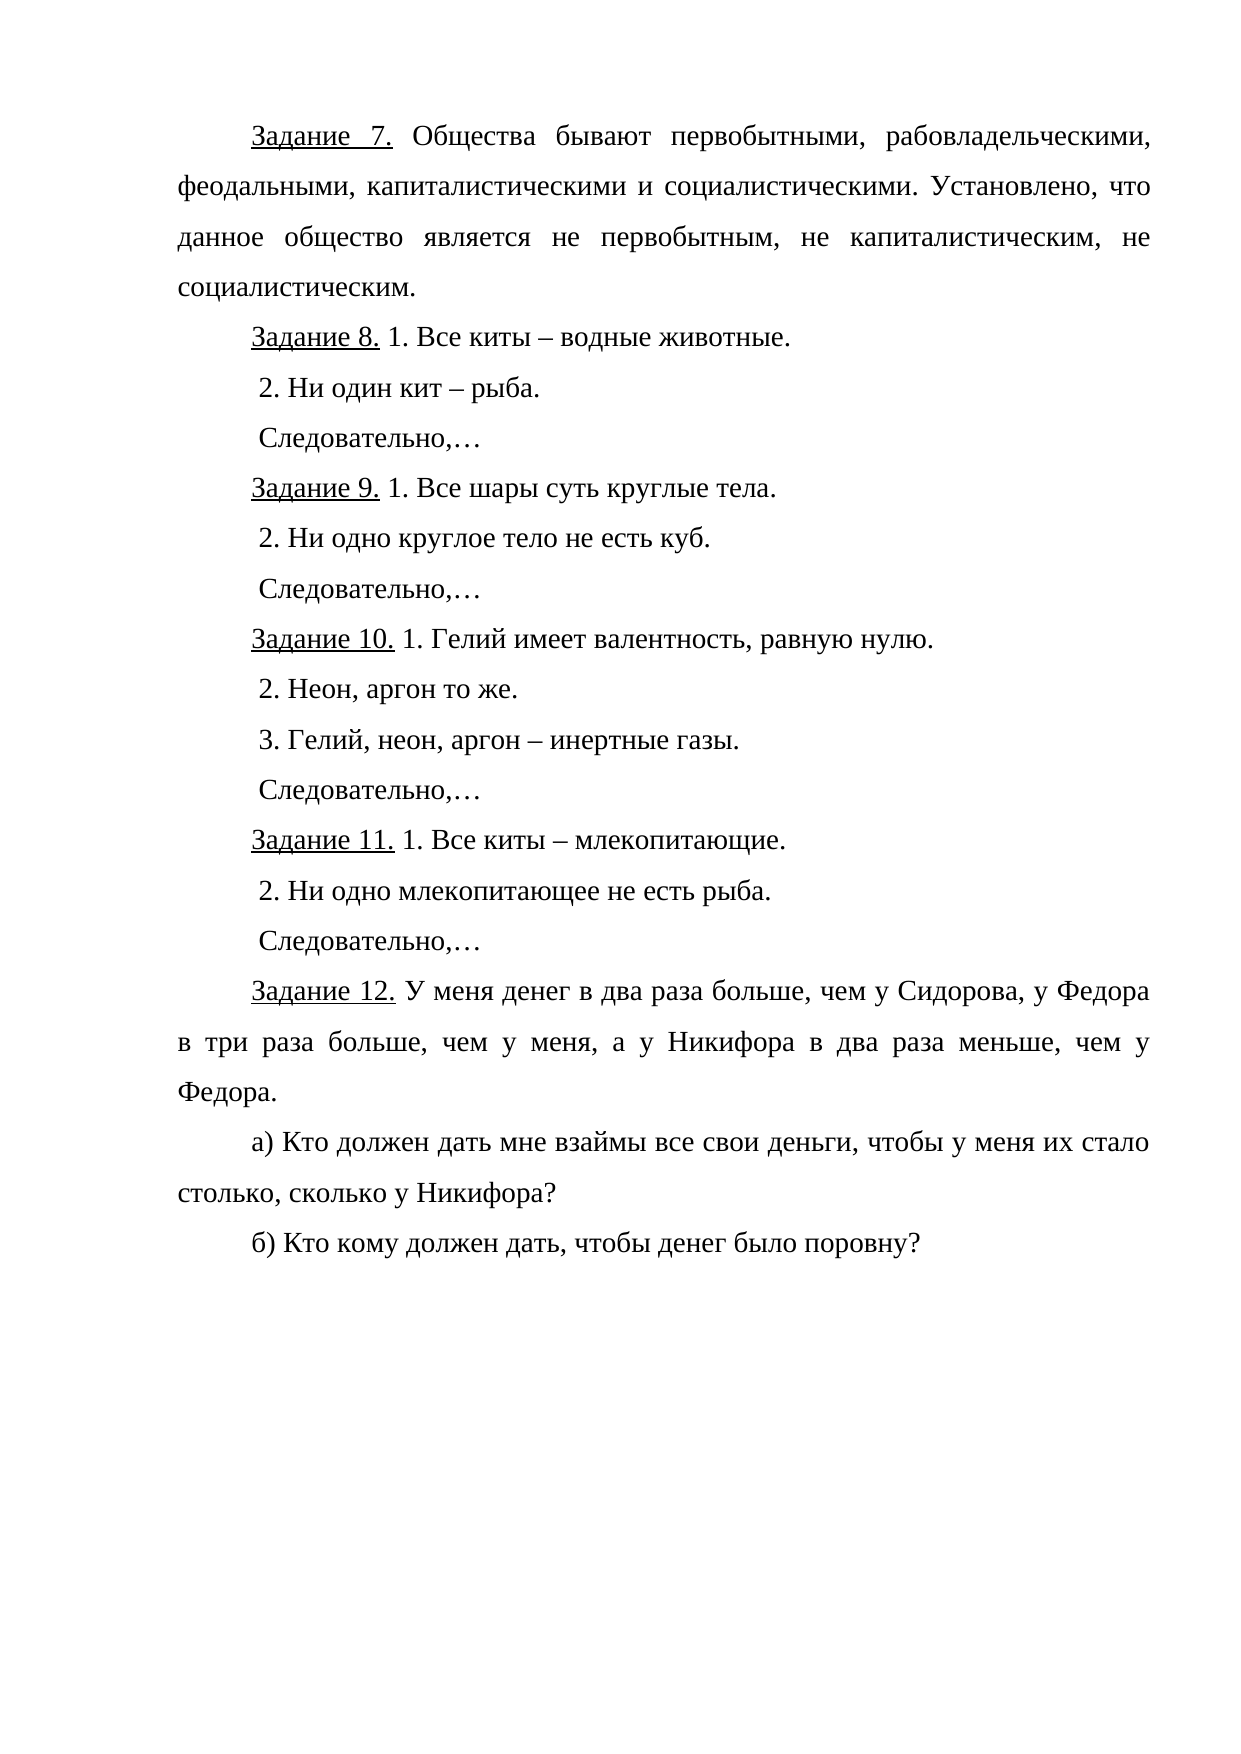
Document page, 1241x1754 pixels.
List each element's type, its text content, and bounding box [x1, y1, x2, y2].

text Задание 8. 1. Все киты – водные животные. [177, 319, 1152, 353]
text а) Кто должен дать мне взаймы все свои деньги, чтобы у меня их стало столько, сколько у Никифора? [177, 1124, 1152, 1208]
text Задание 12. У меня денег в два раза больше, чем у Сидорова, у Федора в три раза больше, чем у меня, а у Никифора в два раза меньше, чем у Федора. [177, 973, 1152, 1108]
text Задание 11. 1. Все киты – млекопитающие. [177, 822, 1152, 856]
text Задание 10. 1. Гелий имеет валентность, равную нулю. [177, 621, 1152, 655]
text Следовательно,… [177, 923, 1152, 957]
text 2. Ни один кит – рыба. [177, 370, 1152, 403]
text Следовательно,… [177, 420, 1152, 453]
text Задание 9. 1. Все шары суть круглые тела. [177, 470, 1152, 504]
text 2. Неон, аргон то же. [177, 672, 1152, 705]
text 2. Ни одно млекопитающее не есть рыба. [177, 873, 1152, 906]
text б) Кто кому должен дать, чтобы денег было поровну? [177, 1225, 1152, 1258]
text 2. Ни одно круглое тело не есть куб. [177, 521, 1152, 554]
text Следовательно,… [177, 772, 1152, 806]
text 3. Гелий, неон, аргон – инертные газы. [177, 722, 1152, 755]
text Задание 7. Общества бывают первобытными, рабовладельческими, феодальными, капиталистическими и социалистическими. Установлено, что данное общество является не первобытным, не капиталистическим, не социалистическим. [177, 118, 1152, 303]
text Следовательно,… [177, 571, 1152, 604]
